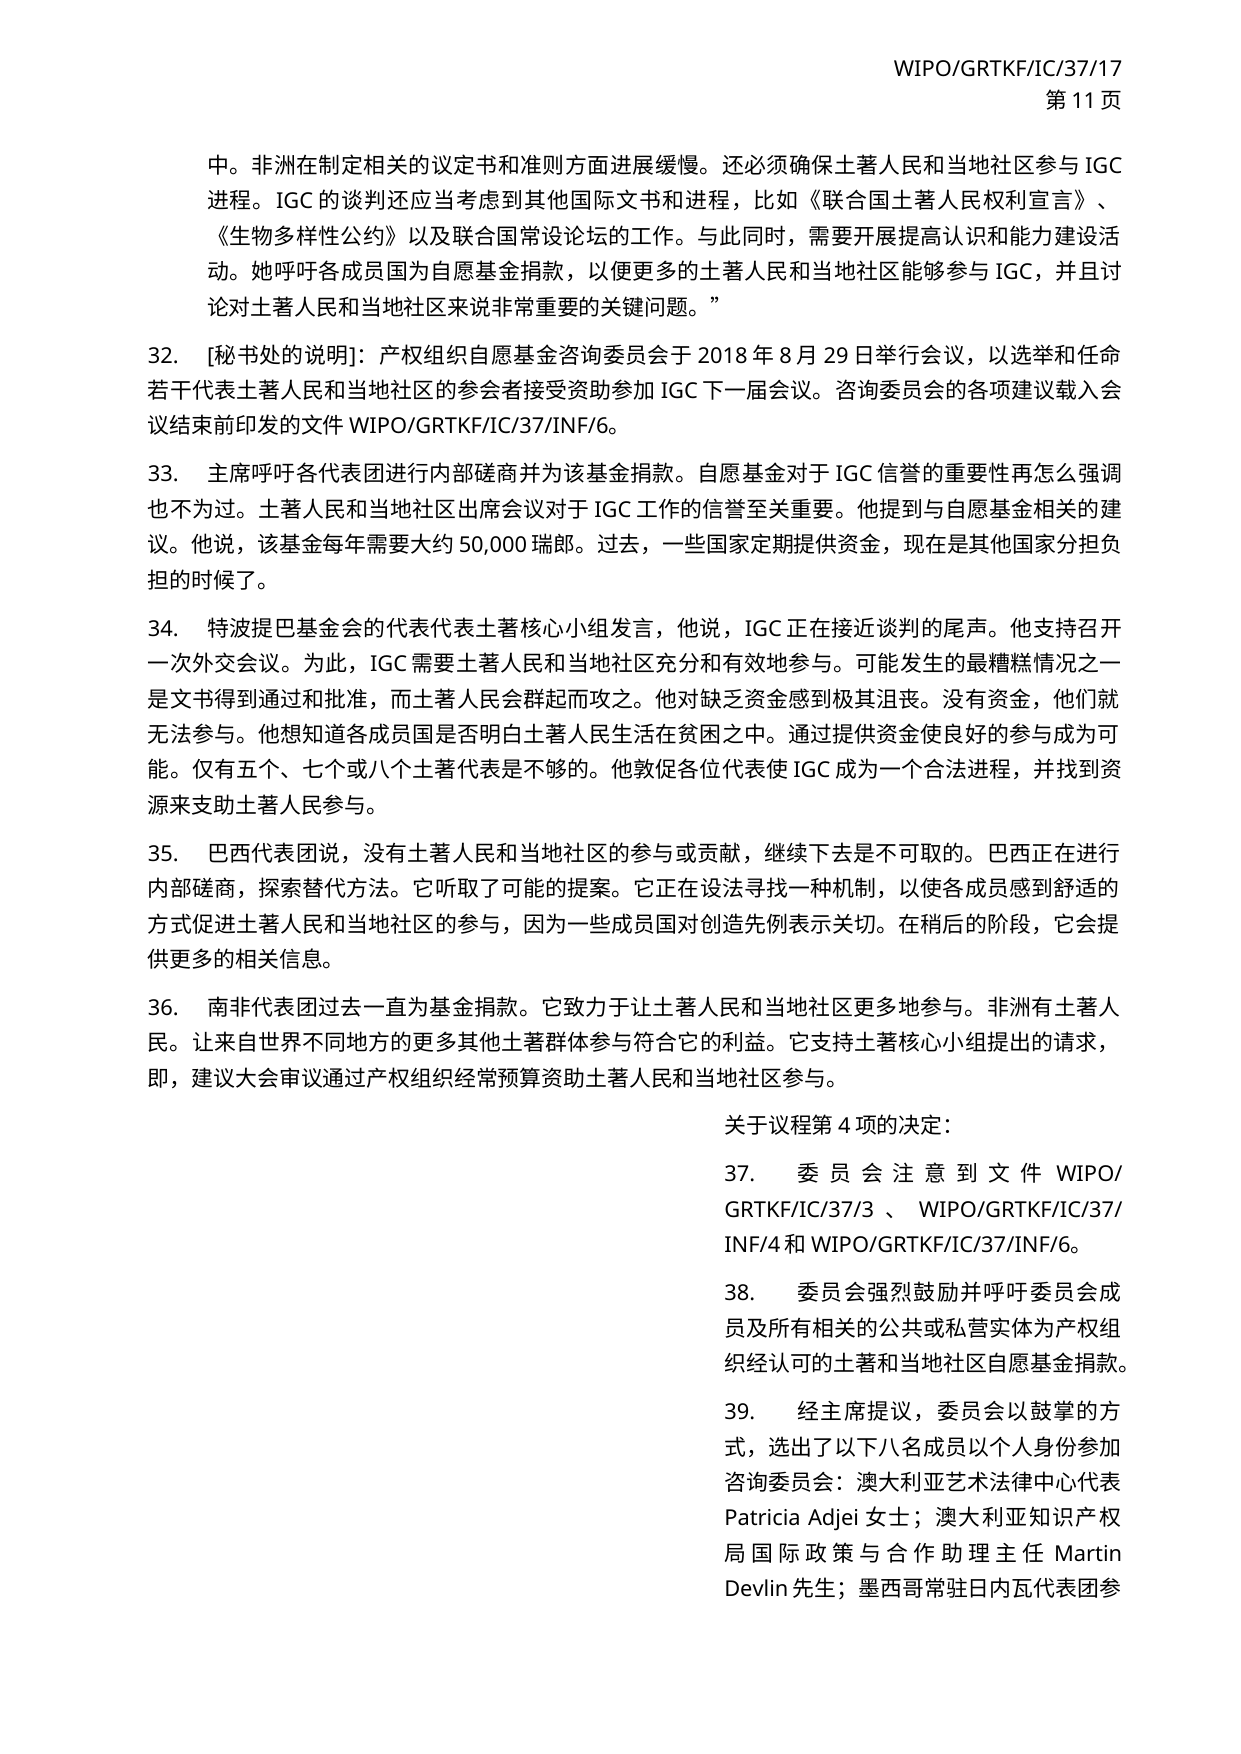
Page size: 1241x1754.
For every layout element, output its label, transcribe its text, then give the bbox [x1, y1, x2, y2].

list 特波提巴基金会的代表代表土著核心小组发言，他说，IGC正在接近谈判的尾声。他支持召开一次外交会议。为此，IGC需要土著人民和当地社区充分和有效地参与。可能发生的最糟糕情况之一是文书得到通过和批准，而土著人民会群起而攻之。他对缺乏资金感到极其沮丧。没有资金，他们就无法参与。他想知道各成员国是否明白土著人民生活在贫困之中。通过提供资金使良好的参与成为可能。仅有五个、七个或八个土著代表是不够的。他敦促各位代表使IGC成为一个合法进程，并找到资源来支助土著人民参与。 [148, 607, 1122, 819]
list 关于议程第4项的决定： [724, 1105, 1122, 1140]
list 主席呼吁各代表团进行内部磋商并为该基金捐款。自愿基金对于IGC信誉的重要性再怎么强调也不为过。土著人民和当地社区出席会议对于IGC工作的信誉至关重要。他提到与自愿基金相关的建议。他说，该基金每年需要大约50,000瑞郎。过去，一些国家定期提供资金，现在是其他国家分担负担的时候了。 [148, 453, 1122, 594]
list 巴西代表团说，没有土著人民和当地社区的参与或贡献，继续下去是不可取的。巴西正在进行内部磋商，探索替代方法。它听取了可能的提案。它正在设法寻找一种机制，以使各成员感到舒适的方式促进土著人民和当地社区的参与，因为一些成员国对创造先例表示关切。在稍后的阶段，它会提供更多的相关信息。 [148, 832, 1122, 974]
list 委员会注意到文件WIPO/GRTKF/IC/37/3、WIPO/GRTKF‌/IC/37/INF/4和WIPO/GRTKF/IC/37/‌INF/6。 [724, 1153, 1122, 1259]
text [207, 144, 1122, 322]
list 委员会强烈鼓励并呼吁委员会成员及所有相关的公共或私营实体为产权组织经认可的土著和当地社区自愿基金捐‍款。 [724, 1272, 1122, 1378]
list 南非代表团过去一直为基金捐款。它致力于让土著人民和当地社区更多地参与。非洲有土著人民。让来自世界不同地方的更多其他土著群体参与符合它的利益。它支持土著核心小组提出的请求，即，建议大会审议通过产权组织经常预算资助土著人民和当地社区参与。 [148, 986, 1122, 1092]
list [秘书处的说明]：产权组织自愿基金咨询委员会于2018年8月29日举行会议，以选举和任命若干代表土著人民和当地社区的参会者接受资助参加IGC下一届会议。咨询委员会的各项建议载入会议结束前印发的文件WIPO/GRTKF/IC/37/INF/6。 [148, 334, 1122, 440]
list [724, 1390, 1122, 1603]
